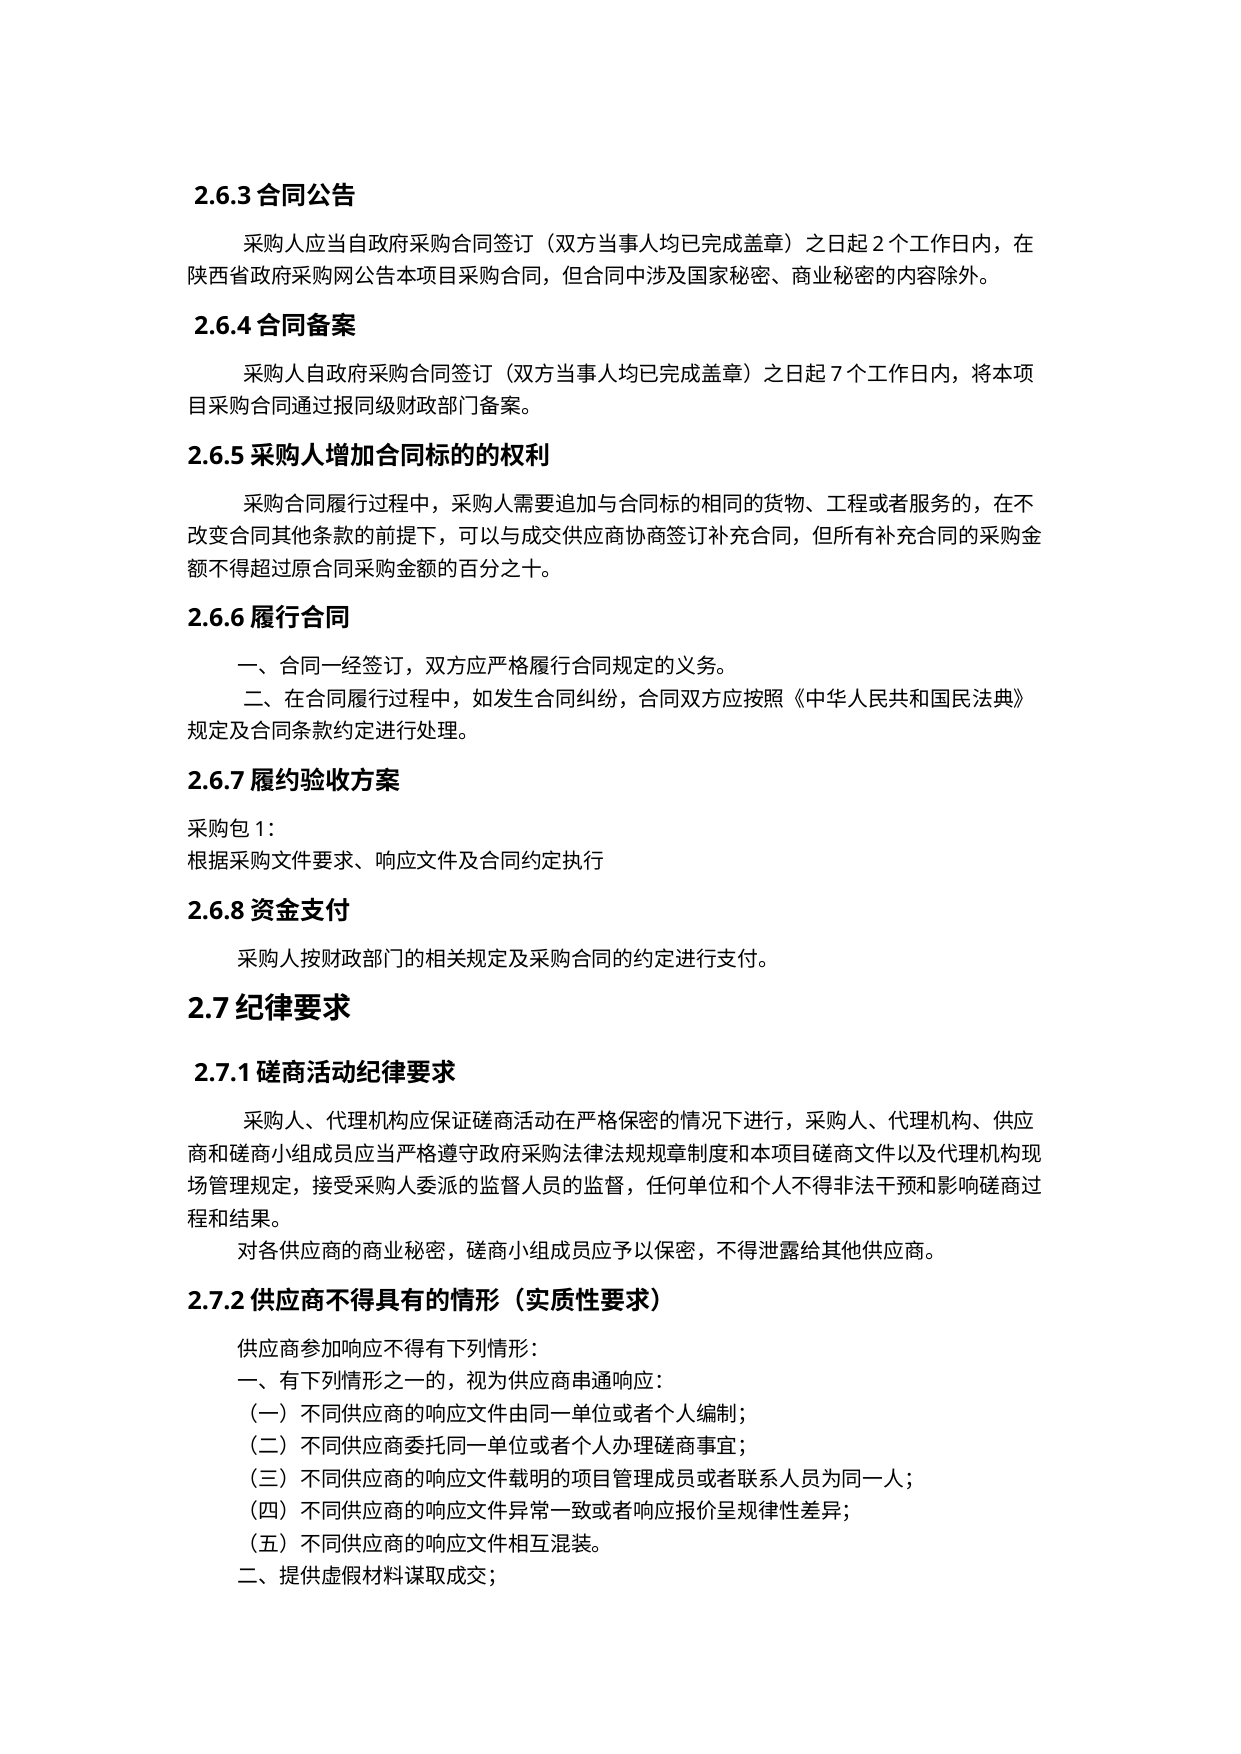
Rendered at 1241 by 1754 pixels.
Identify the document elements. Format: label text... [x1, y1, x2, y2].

text （一）不同供应商的响应文件由同一单位或者个人编制； [187, 1397, 1053, 1429]
text 2.7纪律要求 [187, 974, 1053, 1039]
text 2.6.6履行合同 [187, 584, 1053, 649]
text 2.6.5采购人增加合同标的的权利 [187, 422, 1053, 487]
text 二、在合同履行过程中，如发生合同纠纷，合同双方应按照《中华人民共和国民法典》规定及合同条款约定进行处理。 [187, 682, 1053, 747]
text 根据采购文件要求、响应文件及合同约定执行 [187, 844, 1053, 877]
text 2.6.4合同备案 [187, 292, 1053, 357]
text 采购人、代理机构应保证磋商活动在严格保密的情况下进行，采购人、代理机构、供应商和磋商小组成员应当严格遵守政府采购法律法规规章制度和本项目磋商文件以及代理机构现场管理规定，接受采购人委派的监督人员的监督，任何单位和个人不得非法干预和影响磋商过程和结果。 [187, 1104, 1053, 1234]
text 2.7.2供应商不得具有的情形（实质性要求） [187, 1267, 1053, 1332]
text 2.6.3合同公告 [187, 162, 1053, 227]
text 采购人应当自政府采购合同签订（双方当事人均已完成盖章）之日起2个工作日内，在陕西省政府采购网公告本项目采购合同，但合同中涉及国家秘密、商业秘密的内容除外。 [187, 227, 1053, 292]
text 采购包1： [187, 812, 1053, 844]
text 二、提供虚假材料谋取成交； [187, 1559, 1053, 1592]
text 对各供应商的商业秘密，磋商小组成员应予以保密，不得泄露给其他供应商。 [187, 1234, 1053, 1267]
text （四）不同供应商的响应文件异常一致或者响应报价呈规律性差异； [187, 1494, 1053, 1527]
text 2.7.1磋商活动纪律要求 [187, 1039, 1053, 1104]
text （五）不同供应商的响应文件相互混装。 [187, 1527, 1053, 1559]
text （三）不同供应商的响应文件载明的项目管理成员或者联系人员为同一人； [187, 1462, 1053, 1494]
text （二）不同供应商委托同一单位或者个人办理磋商事宜； [187, 1429, 1053, 1462]
text 采购人自政府采购合同签订（双方当事人均已完成盖章）之日起7个工作日内，将本项目采购合同通过报同级财政部门备案。 [187, 357, 1053, 422]
text 一、合同一经签订，双方应严格履行合同规定的义务。 [187, 649, 1053, 682]
text 一、有下列情形之一的，视为供应商串通响应： [187, 1364, 1053, 1397]
text 2.6.8资金支付 [187, 877, 1053, 942]
text 采购合同履行过程中，采购人需要追加与合同标的相同的货物、工程或者服务的，在不改变合同其他条款的前提下，可以与成交供应商协商签订补充合同，但所有补充合同的采购金额不得超过原合同采购金额的百分之十。 [187, 487, 1053, 584]
text 采购人按财政部门的相关规定及采购合同的约定进行支付。 [187, 942, 1053, 974]
text 供应商参加响应不得有下列情形： [187, 1332, 1053, 1364]
text 2.6.7履约验收方案 [187, 747, 1053, 812]
